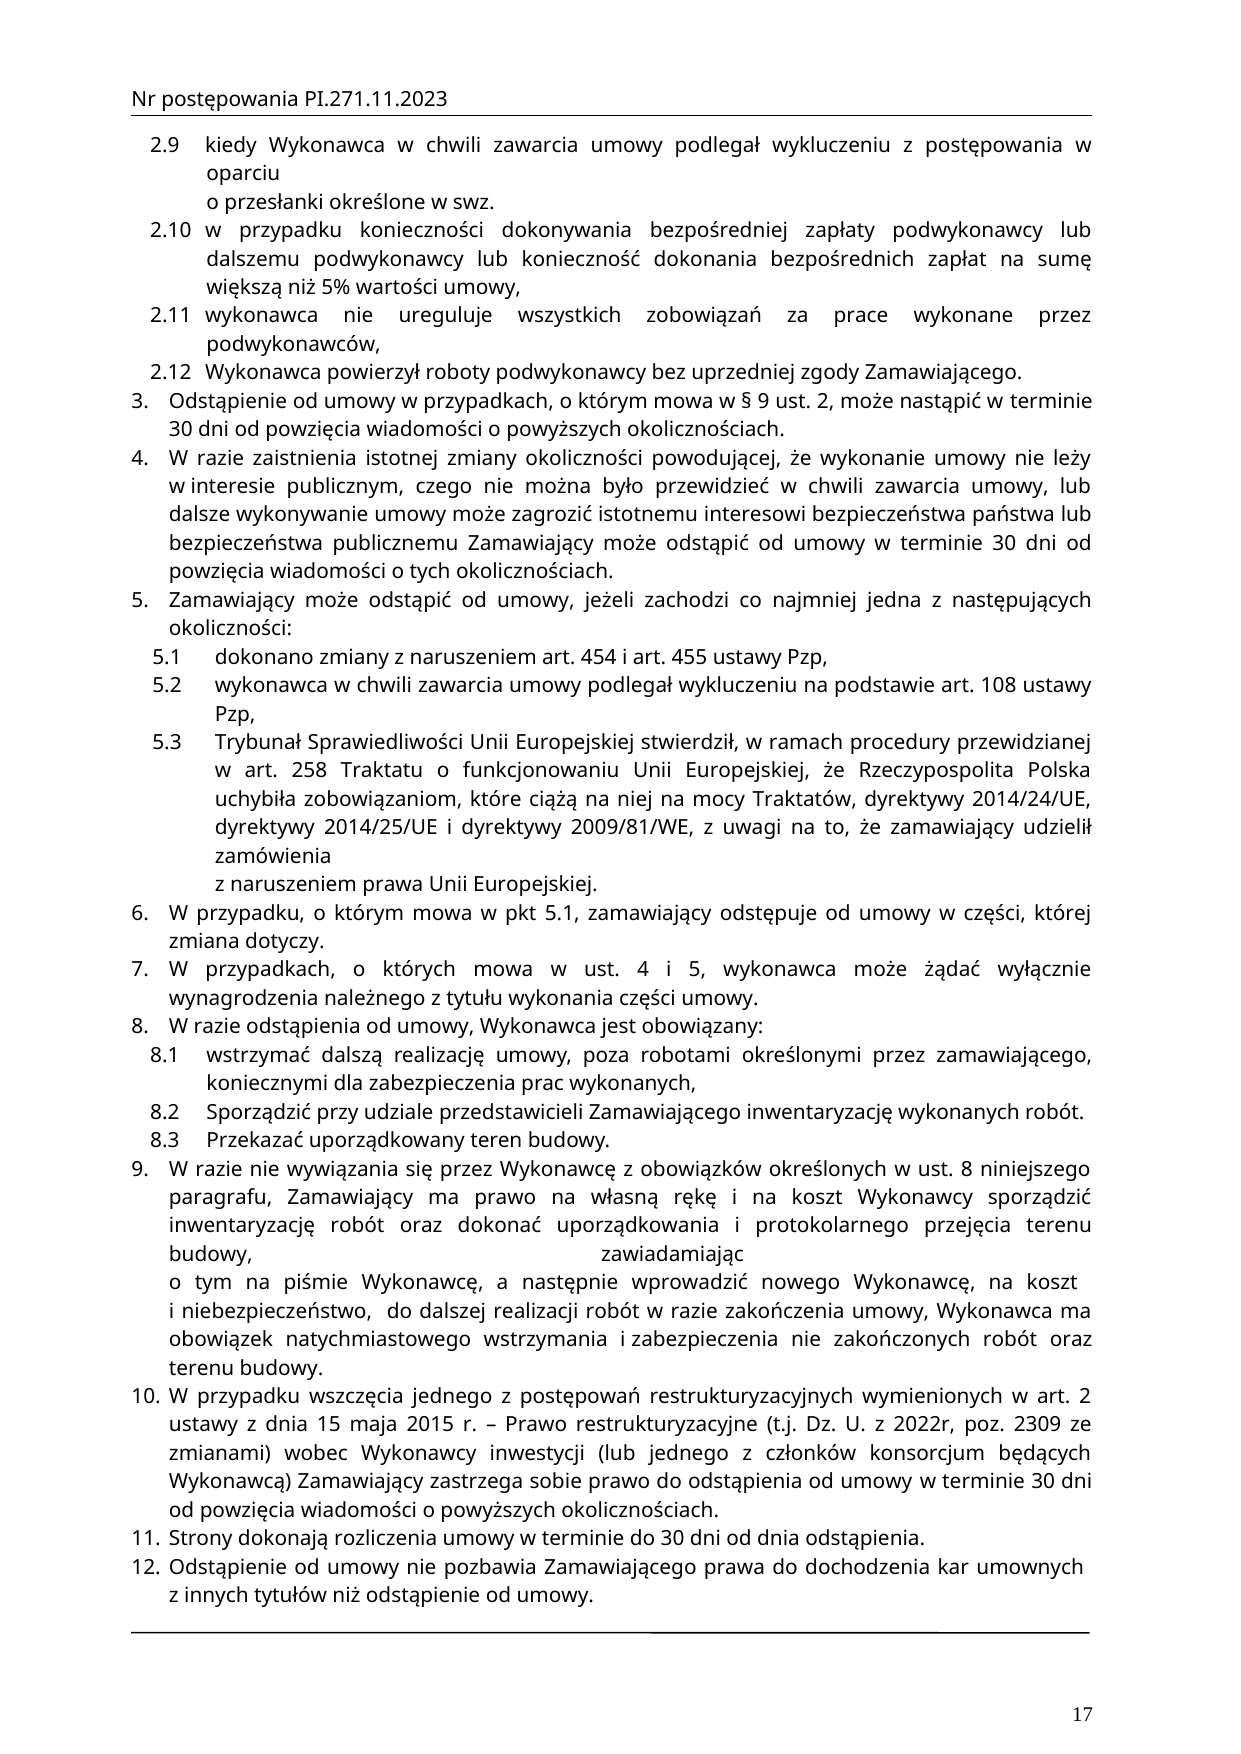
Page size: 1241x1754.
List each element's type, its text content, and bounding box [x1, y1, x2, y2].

list wstrzymać dalszą realizację umowy, poza robotami określonymi przez zamawiającego, koniecznymi dla zabezpieczenia prac wykonanych, [150, 1040, 1092, 1097]
list W razie nie wywiązania się przez Wykonawcę z obowiązków określonych w ust. 8 niniejszego paragrafu, Zamawiający ma prawo na własną rękę i na koszt Wykonawcy sporządzić inwentaryzację robót oraz dokonać uporządkowania i protokolarnego przejęcia terenu budowy, zawiadamiając o tym na piśmie Wykonawcę, a następnie wprowadzić nowego Wykonawcę, na koszt i niebezpieczeństwo, do dalszej realizacji robót w razie zakończenia umowy, Wykonawca ma obowiązek natychmiastowego wstrzymania i zabezpieczenia nie zakończonych robót oraz terenu budowy. [131, 1154, 1092, 1381]
list wykonawca nie ureguluje wszystkich zobowiązań za prace wykonane przez podwykonawców, [150, 301, 1092, 357]
list Odstąpienie od umowy w przypadkach, o którym mowa w § 9 ust. 2, może nastąpić w terminie 30 dni od powzięcia wiadomości o powyższych okolicznościach. [131, 386, 1092, 443]
list dokonano zmiany z naruszeniem art. 454 i art. 455 ustawy Pzp, [152, 642, 1092, 670]
list W razie zaistnienia istotnej zmiany okoliczności powodującej, że wykonanie umowy nie leży w interesie publicznym, czego nie można było przewidzieć w chwili zawarcia umowy, lub dalsze wykonywanie umowy może zagrozić istotnemu interesowi bezpieczeństwa państwa lub bezpieczeństwa publicznemu Zamawiający może odstąpić od umowy w terminie 30 dni od powzięcia wiadomości o tych okolicznościach. [131, 443, 1092, 585]
list W razie odstąpienia od umowy, Wykonawca jest obowiązany: [131, 1011, 1092, 1040]
list Przekazać uporządkowany teren budowy. [150, 1125, 1092, 1154]
list W przypadku wszczęcia jednego z postępowań restrukturyzacyjnych wymienionych w art. 2 ustawy z dnia 15 maja 2015 r. – Prawo restrukturyzacyjne (t.j. Dz. U. z 2022r, poz. 2309 ze zmianami) wobec Wykonawcy inwestycji (lub jednego z członków konsorcjum będących Wykonawcą) Zamawiający zastrzega sobie prawo do odstąpienia od umowy w terminie 30 dni od powzięcia wiadomości o powyższych okolicznościach. [131, 1381, 1092, 1523]
list Trybunał Sprawiedliwości Unii Europejskiej stwierdził, w ramach procedury przewidzianej w art. 258 Traktatu o funkcjonowaniu Unii Europejskiej, że Rzeczypospolita Polska uchybiła zobowiązaniom, które ciążą na niej na mocy Traktatów, dyrektywy 2014/24/UE, dyrektywy 2014/25/UE i dyrektywy 2009/81/WE, z uwagi na to, że zamawiający udzielił zamówienia z naruszeniem prawa Unii Europejskiej. [152, 727, 1092, 898]
list Sporządzić przy udziale przedstawicieli Zamawiającego inwentaryzację wykonanych robót. [150, 1097, 1092, 1125]
list Wykonawca powierzył roboty podwykonawcy bez uprzedniej zgody Zamawiającego. [150, 357, 1092, 386]
list Odstąpienie od umowy nie pozbawia Zamawiającego prawa do dochodzenia kar umownych z innych tytułów niż odstąpienie od umowy. [131, 1552, 1092, 1609]
list kiedy Wykonawca w chwili zawarcia umowy podlegał wykluczeniu z postępowania w oparciu o przesłanki określone w swz. [150, 130, 1092, 215]
list W przypadku, o którym mowa w pkt 5.1, zamawiający odstępuje od umowy w części, której zmiana dotyczy. [131, 898, 1092, 954]
list wykonawca w chwili zawarcia umowy podlegał wykluczeniu na podstawie art. 108 ustawy Pzp, [152, 670, 1092, 727]
list w przypadku konieczności dokonywania bezpośredniej zapłaty podwykonawcy lub dalszemu podwykonawcy lub konieczność dokonania bezpośrednich zapłat na sumę większą niż 5% wartości umowy, [150, 215, 1092, 301]
list Strony dokonają rozliczenia umowy w terminie do 30 dni od dnia odstąpienia. [131, 1523, 1092, 1552]
list W przypadkach, o których mowa w ust. 4 i 5, wykonawca może żądać wyłącznie wynagrodzenia należnego z tytułu wykonania części umowy. [131, 954, 1092, 1011]
list Zamawiający może odstąpić od umowy, jeżeli zachodzi co najmniej jedna z następujących okoliczności: [131, 585, 1092, 642]
